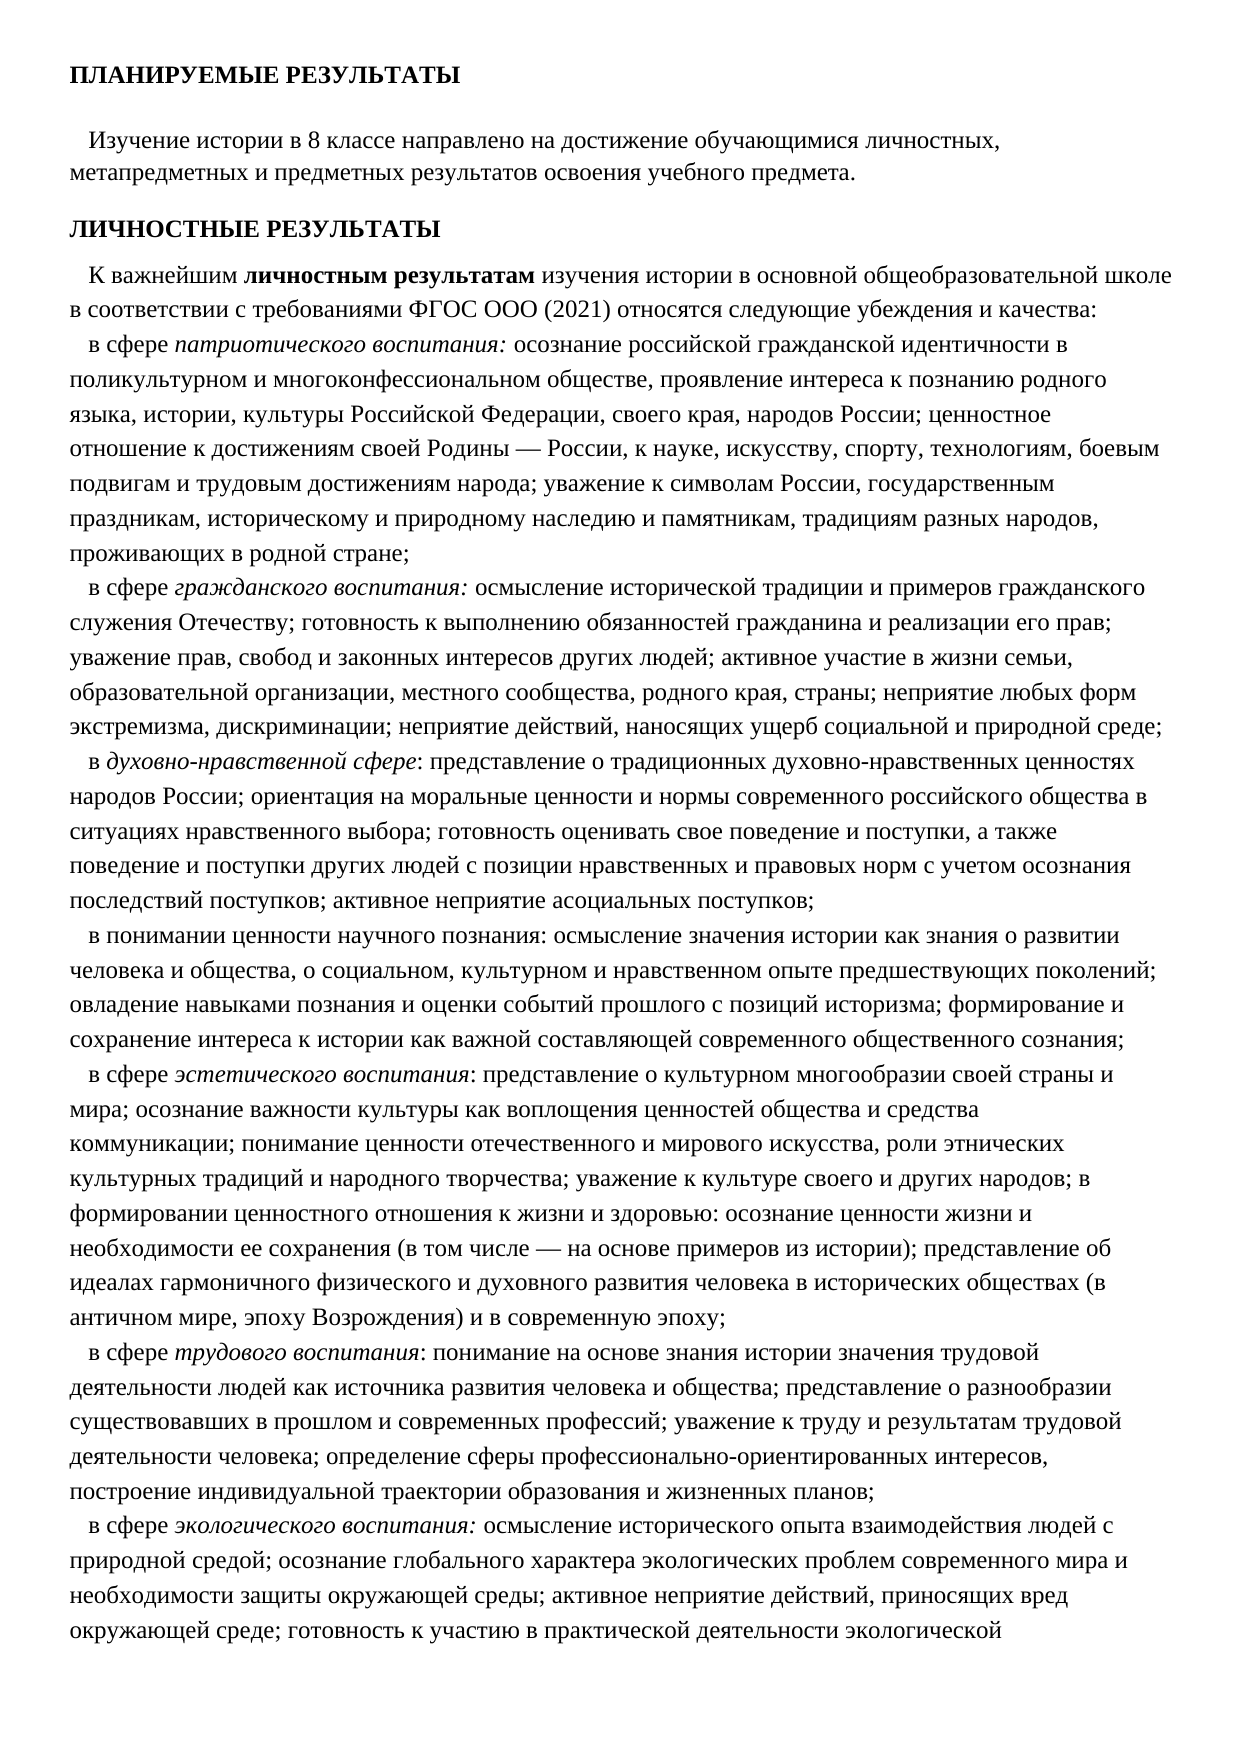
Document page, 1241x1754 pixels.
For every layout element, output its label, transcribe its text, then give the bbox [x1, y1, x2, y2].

text Изучение истории в 8 классе направлено на достижение обучающимися личностных, метапредметных и предметных результатов освоения учебного предмета. [69, 125, 1007, 185]
text ПЛАНИРУЕМЫЕ РЕЗУЛЬТАТЫ [69, 62, 1172, 89]
text ЛИЧНОСТНЫЕ РЕЗУЛЬТАТЫ [69, 215, 1172, 242]
text К важнейшим личностным результатам изучения истории в основной общеобразовательной школе в соответствии с требованиями ФГОС ООО (2021) относятся следующие убеждения и качества: в сфере патриотического воспитания: осознание российской гражданской идентичности в поликультурном и многоконфессиональном обществе, проявление интереса к познанию родного языка, истории, культуры Российской Федерации, своего края, народов России; ценностное отношение к достижениям своей Родины — России, к науке, искусству, спорту, технологиям, боевым подвигам и трудовым достижениям народа; уважение к символам России, государственным праздникам, историческому и природному наследию и памятникам, традициям разных народов, проживающих в родной стране; в сфере гражданского воспитания: осмысление исторической традиции и примеров гражданского служения Отечеству; готовность к выполнению обязанностей гражданина и реализации его прав; уважение прав, свобод и законных интересов других людей; активное участие в жизни семьи, образовательной организации, местного сообщества, родного края, страны; неприятие любых форм экстремизма, дискриминации; неприятие действий, наносящих ущерб социальной и природной среде; в духовно-нравственной сфере: представление о традиционных духовно-нравственных ценностях народов России; ориентация на моральные ценности и нормы современного российского общества в ситуациях нравственного выбора; готовность оценивать свое поведение и поступки, а также поведение и поступки других людей с позиции нравственных и правовых норм с учетом осознания последствий поступков; активное неприятие асоциальных поступков; в понимании ценности научного познания: осмысление значения истории как знания о развитии человека и общества, о социальном, культурном и нравственном опыте предшествующих поколений; овладение навыками познания и оценки событий прошлого с позиций историзма; формирование и сохранение интереса к истории как важной составляющей современного общественного сознания; в сфере эстетического воспитания: представление о культурном многообразии своей страны и мира; осознание важности культуры как воплощения ценностей общества и средства коммуникации; понимание ценности отечественного и мирового искусства, роли этнических культурных традиций и народного творчества; уважение к культуре своего и других народов; в формировании ценностного отношения к жизни и здоровью: осознание ценности жизни и необходимости ее сохранения (в том числе — на основе примеров из истории); представление об идеалах гармоничного физического и духовного развития человека в исторических обществах (в античном мире, эпоху Возрождения) и в современную эпоху; в сфере трудового воспитания: понимание на основе знания истории значения трудовой деятельности людей как источника развития человека и общества; представление о разнообразии существовавших в прошлом и современных профессий; уважение к труду и результатам трудовой деятельности человека; определение сферы профессионально-ориентированных интересов, построение индивидуальной траектории образования и жизненных планов; в сфере экологического воспитания: осмысление исторического опыта взаимодействия людей с природной средой; осознание глобального характера экологических проблем современного мира и необходимости защиты окружающей среды; активное неприятие действий, приносящих вред окружающей среде; готовность к участию в практической деятельности экологической [69, 260, 1172, 1643]
